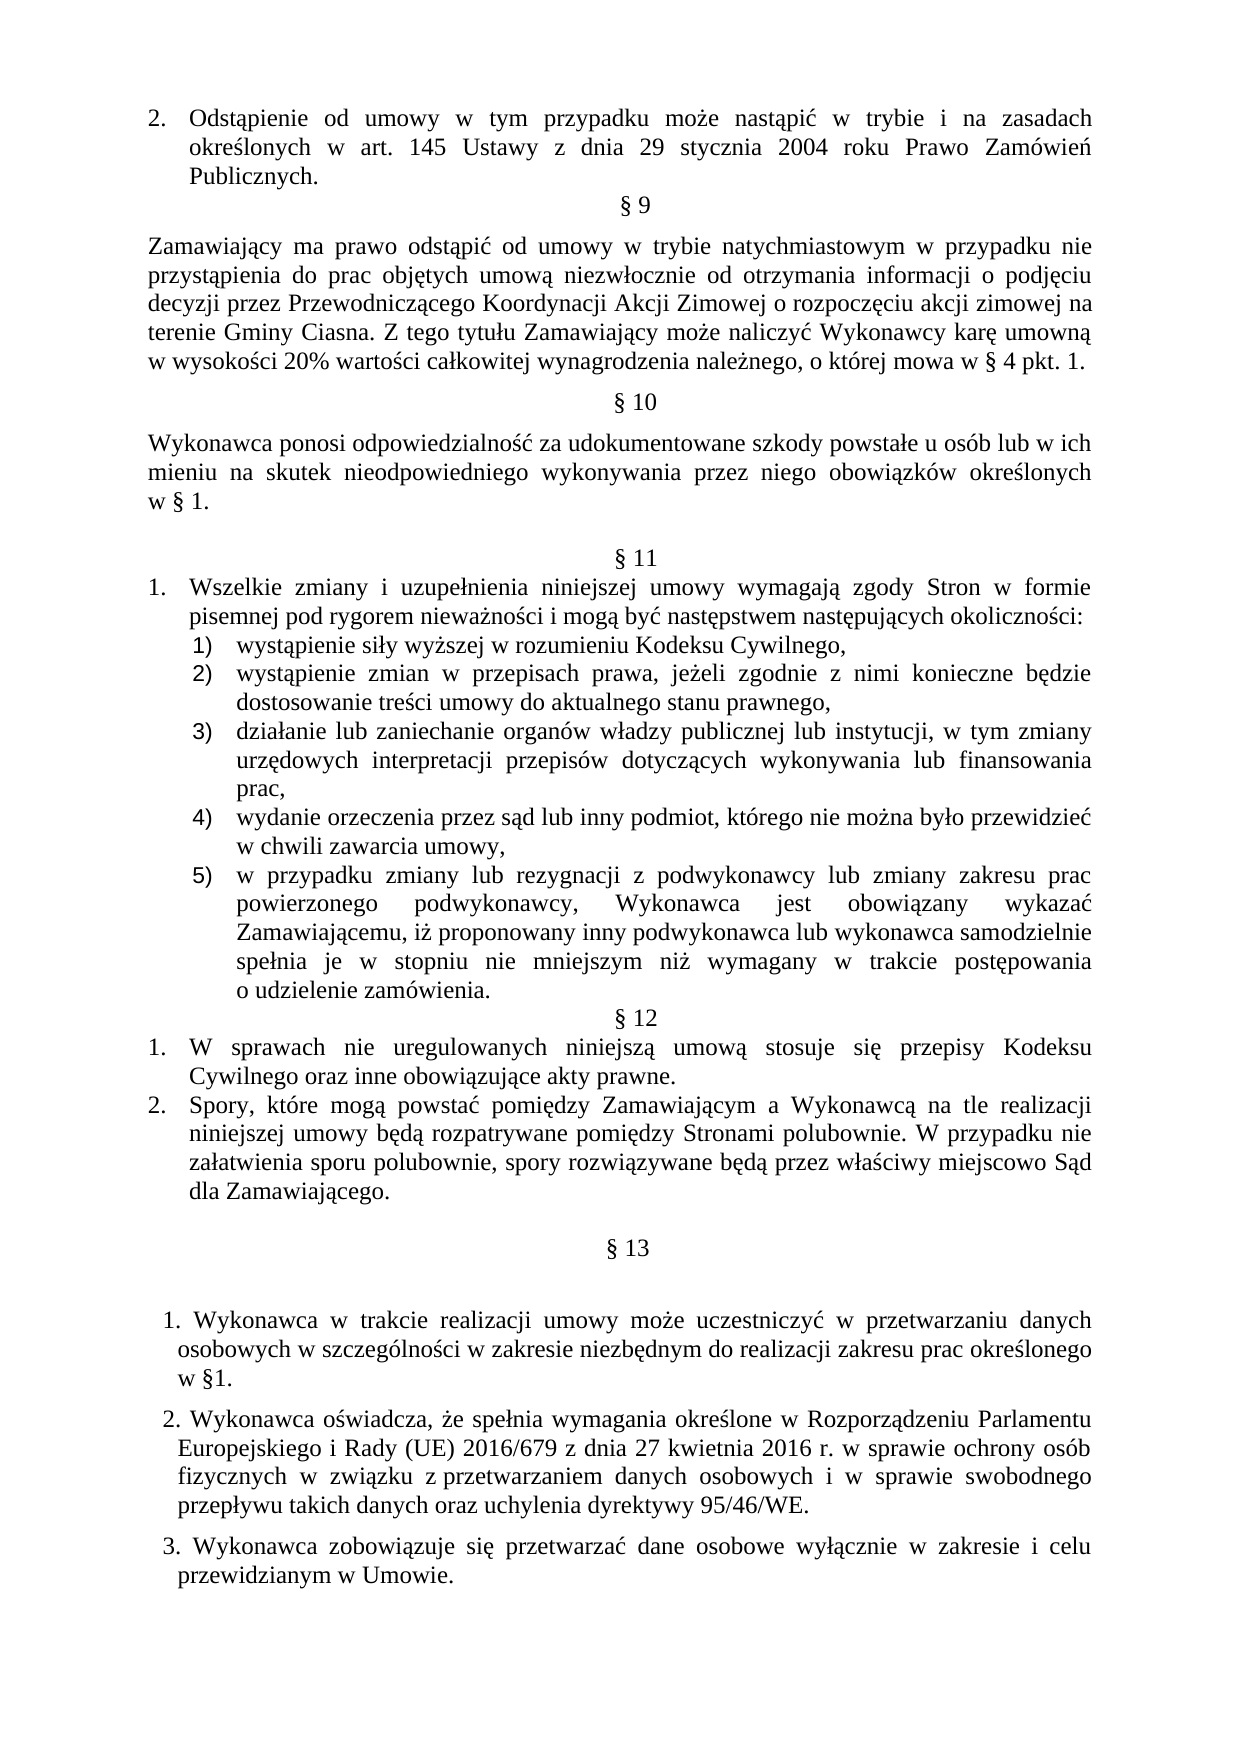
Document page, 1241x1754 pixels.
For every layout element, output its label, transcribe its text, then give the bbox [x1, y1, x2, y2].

text § 10 [177, 387, 1093, 416]
list Wszelkie zmiany i uzupełnienia niniejszej umowy wymagają zgody Stron w formie pisemnej pod rygorem nieważności i mogą być następstwem następujących okoliczności: [148, 572, 1093, 630]
text 1. Wykonawca w trakcie realizacji umowy może uczestniczyć w przetwarzaniu danych osobowych w szczególności w zakresie niezbędnym do realizacji zakresu prac określonego w §1. [162, 1305, 1093, 1391]
text § 9 [177, 190, 1093, 218]
list działanie lub zaniechanie organów władzy publicznej lub instytucji, w tym zmiany urzędowych interpretacji przepisów dotyczących wykonywania lub finansowania prac, [192, 716, 1093, 802]
list wystąpienie siły wyższej w rozumieniu Kodeksu Cywilnego, [192, 630, 1093, 658]
text 2. Wykonawca oświadcza, że spełnia wymagania określone w Rozporządzeniu Parlamentu Europejskiego i Rady (UE) 2016/679 z dnia 27 kwietnia 2016 r. w sprawie ochrony osób fizycznych w związku z przetwarzaniem danych osobowych i w sprawie swobodnego przepływu takich danych oraz uchylenia dyrektywy 95/46/WE. [162, 1404, 1093, 1519]
text 3. Wykonawca zobowiązuje się przetwarzać dane osobowe wyłącznie w zakresie i celu przewidzianym w Umowie. [162, 1531, 1093, 1589]
text § 13 [148, 1233, 1093, 1262]
text § 11 [148, 543, 1093, 572]
list W sprawach nie uregulowanych niniejszą umową stosuje się przepisy Kodeksu Cywilnego oraz inne obowiązujące akty prawne. [148, 1032, 1093, 1090]
list w przypadku zmiany lub rezygnacji z podwykonawcy lub zmiany zakresu prac powierzonego podwykonawcy, Wykonawca jest obowiązany wykazać Zamawiającemu, iż proponowany inny podwykonawca lub wykonawca samodzielnie spełnia je w stopniu nie mniejszym niż wymagany w trakcie postępowania o udzielenie zamówienia. [192, 860, 1093, 1003]
list Spory, które mogą powstać pomiędzy Zamawiającym a Wykonawcą na tle realizacji niniejszej umowy będą rozpatrywane pomiędzy Stronami polubownie. W przypadku nie załatwienia sporu polubownie, spory rozwiązywane będą przez właściwy miejscowo Sąd dla Zamawiającego. [148, 1090, 1093, 1205]
text § 12 [148, 1003, 1093, 1032]
list wystąpienie zmian w przepisach prawa, jeżeli zgodnie z nimi konieczne będzie dostosowanie treści umowy do aktualnego stanu prawnego, [192, 658, 1093, 716]
text Zamawiający ma prawo odstąpić od umowy w trybie natychmiastowym w przypadku nie przystąpienia do prac objętych umową niezwłocznie od otrzymania informacji o podjęciu decyzji przez Przewodniczącego Koordynacji Akcji Zimowej o rozpoczęciu akcji zimowej na terenie Gminy Ciasna. Z tego tytułu Zamawiający może naliczyć Wykonawcy karę umowną w wysokości 20% wartości całkowitej wynagrodzenia należnego, o której mowa w § 4 pkt. 1. [148, 231, 1093, 375]
list Odstąpienie od umowy w tym przypadku może nastąpić w trybie i na zasadach określonych w art. 145 Ustawy z dnia 29 stycznia 2004 roku Prawo Zamówień Publicznych. [148, 103, 1093, 190]
list wydanie orzeczenia przez sąd lub inny podmiot, którego nie można było przewidzieć w chwili zawarcia umowy, [192, 802, 1093, 860]
text Wykonawca ponosi odpowiedzialność za udokumentowane szkody powstałe u osób lub w ich mieniu na skutek nieodpowiedniego wykonywania przez niego obowiązków określonych w § 1. [148, 428, 1093, 515]
